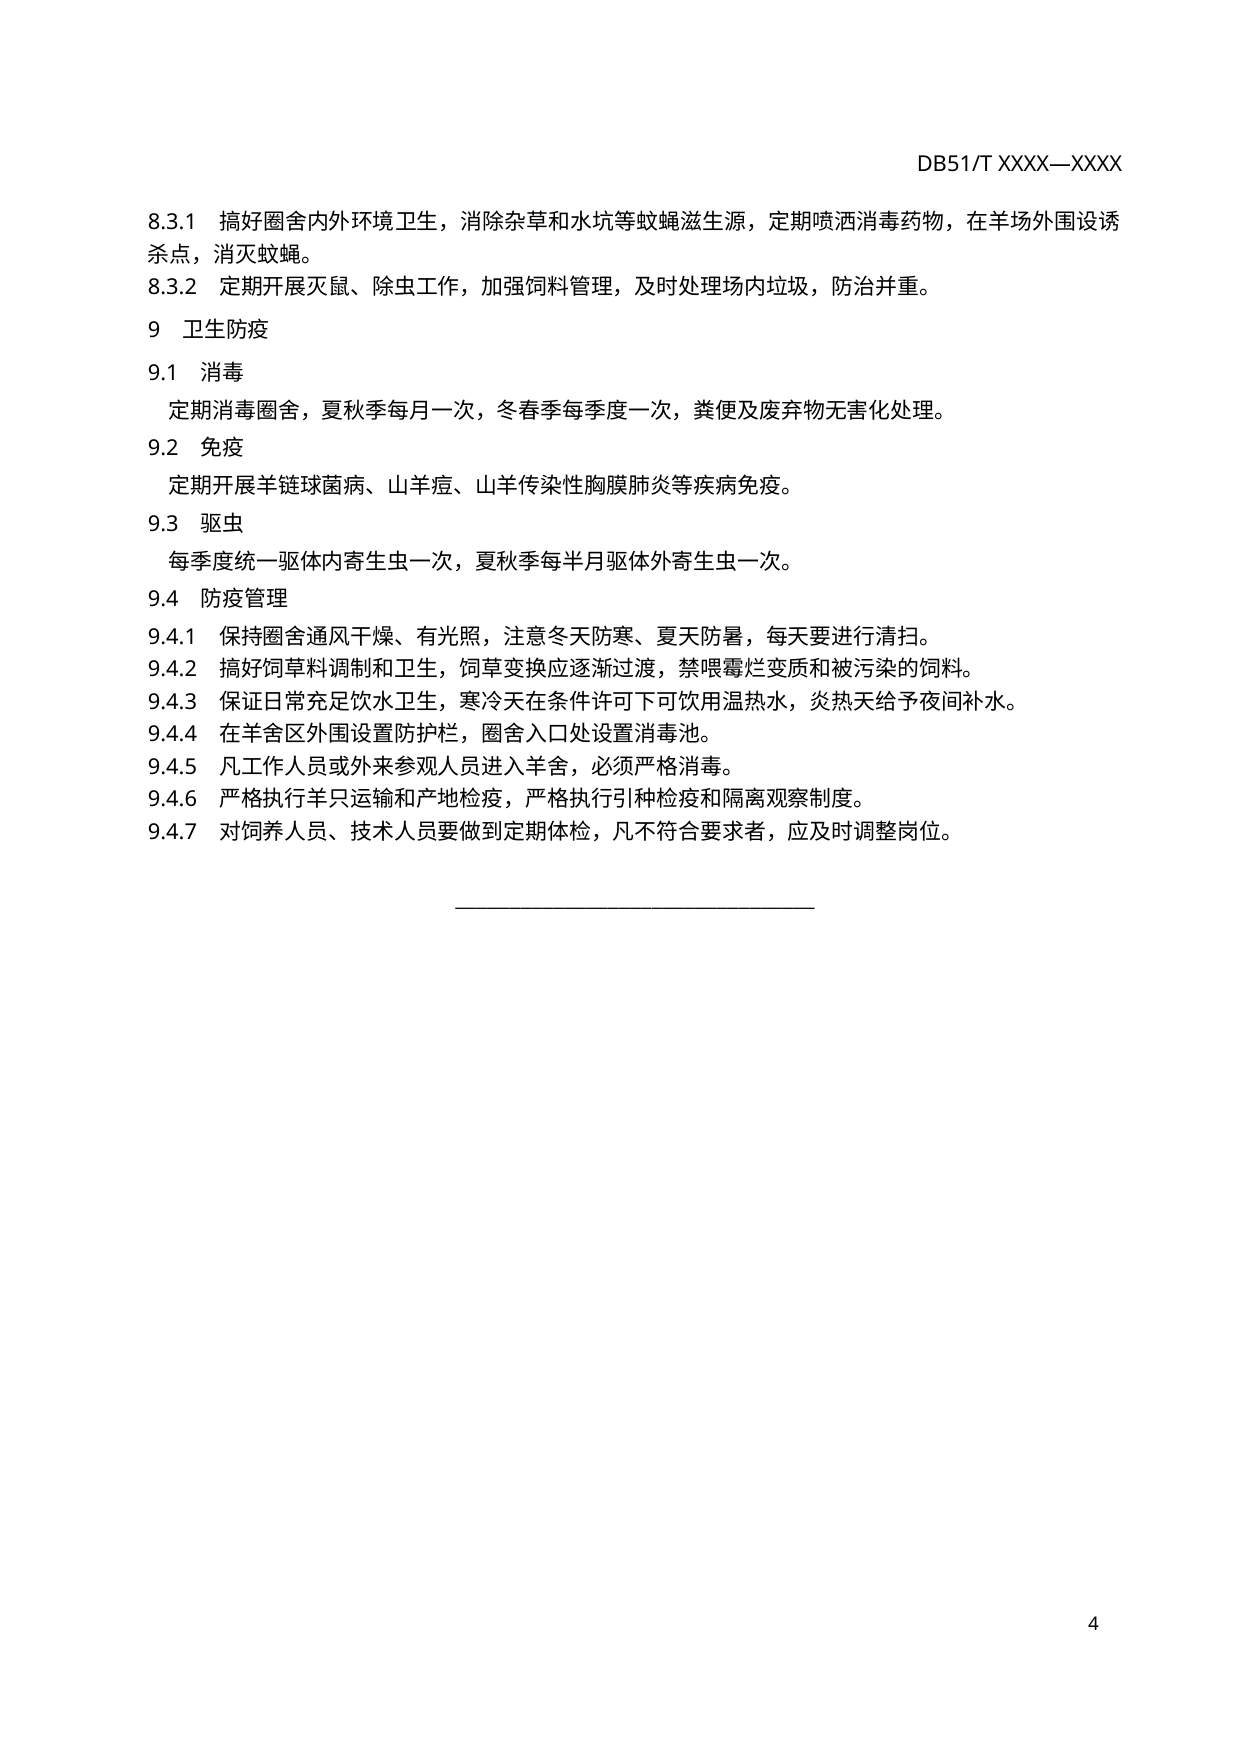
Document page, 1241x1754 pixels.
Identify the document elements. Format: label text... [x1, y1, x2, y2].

text 定期开展羊链球菌病、山羊痘、山羊传染性胸膜肺炎等疾病免疫。 [148, 468, 1122, 500]
list 凡工作人员或外来参观人员进入羊舍，必须严格消毒。 [148, 749, 1122, 781]
list 对饲养人员、技术人员要做到定期体检，凡不符合要求者，应及时调整岗位。 [148, 814, 1122, 846]
list 防疫管理 [148, 581, 1122, 613]
list 卫生防疫 [148, 312, 1122, 344]
list 定期开展灭鼠、除虫工作，加强饲料管理，及时处理场内垃圾，防治并重。 [148, 269, 1122, 301]
list 搞好饲草料调制和卫生，饲草变换应逐渐过渡，禁喂霉烂变质和被污染的饲料。 [148, 651, 1122, 684]
list 严格执行羊只运输和产地检疫，严格执行引种检疫和隔离观察制度。 [148, 781, 1122, 814]
list 驱虫 [148, 506, 1122, 538]
list 免疫 [148, 430, 1122, 463]
list 保持圈舍通风干燥、有光照，注意冬天防寒、夏天防暑，每天要进行清扫。 [148, 619, 1122, 651]
list 搞好圈舍内外环境卫生，消除杂草和水坑等蚊蝇滋生源，定期喷洒消毒药物，在羊场外围设诱杀点，消灭蚊蝇。 [148, 204, 1122, 269]
list 消毒 [148, 355, 1122, 387]
text 每季度统一驱体内寄生虫一次，夏秋季每半月驱体外寄生虫一次。 [148, 543, 1122, 576]
text 定期消毒圈舍，夏秋季每月一次，冬春季每季度一次，粪便及废弃物无害化处理。 [148, 392, 1122, 425]
list 在羊舍区外围设置防护栏，圈舍入口处设置消毒池。 [148, 716, 1122, 749]
list 保证日常充足饮水卫生，寒冷天在条件许可下可饮用温热水，炎热天给予夜间补水。 [148, 684, 1122, 716]
text _________________________________ [455, 873, 815, 915]
